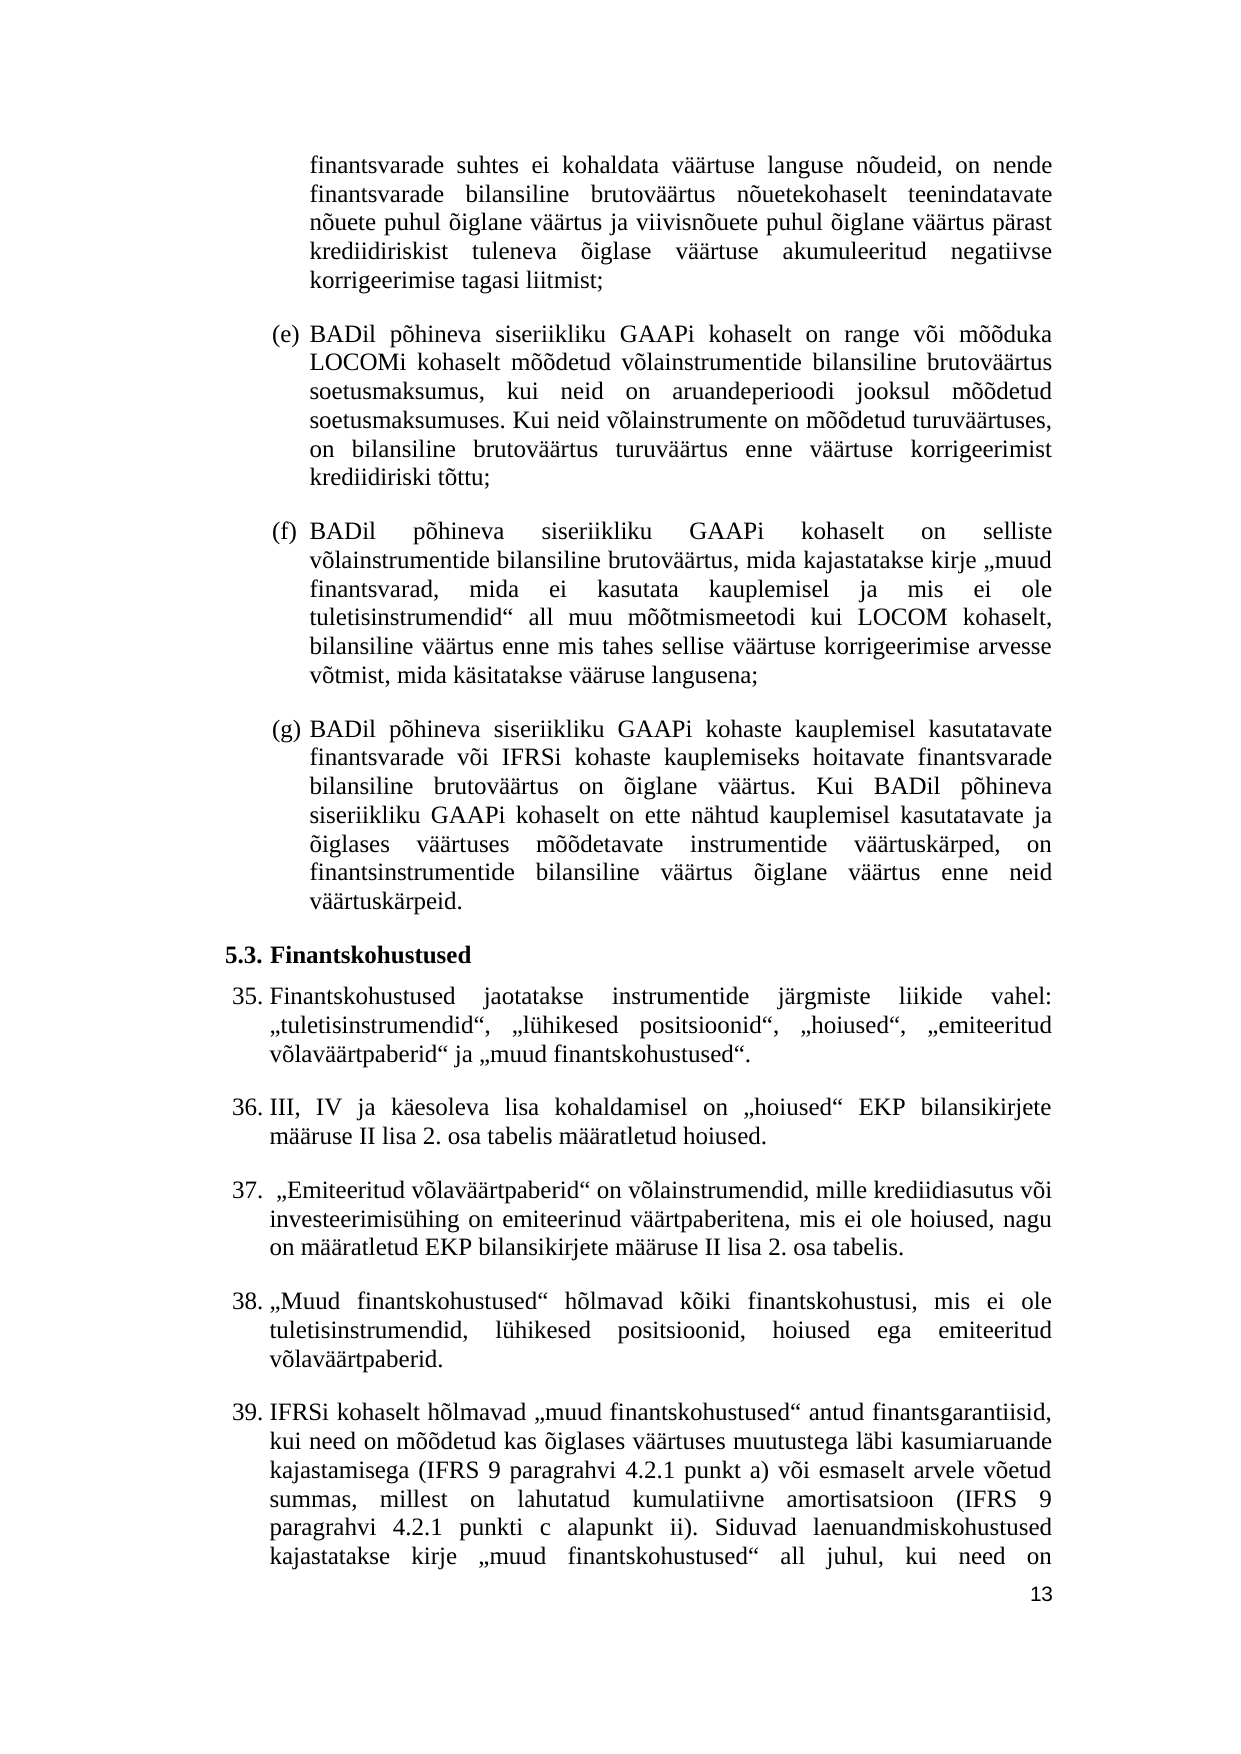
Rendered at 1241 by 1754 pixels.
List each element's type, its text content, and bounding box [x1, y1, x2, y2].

subtitle Finantskohustused [225, 940, 1053, 969]
text Finantskohustused jaotatakse instrumentide järgmiste liikide vahel: „tuletisinstrumendid“, „lühikesed positsioonid“, „hoiused“, „emiteeritud võlaväärtpaberid“ ja „muud finantskohustused“. [232, 981, 1053, 1067]
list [272, 150, 1053, 294]
list BADil põhineva siseriikliku GAAPi kohaste kauplemisel kasutatavate finantsvarade või IFRSi kohaste kauplemiseks hoitavate finantsvarade bilansiline brutoväärtus on õiglane väärtus. Kui BADil põhineva siseriikliku GAAPi kohaselt on ette nähtud kauplemisel kasutatavate ja õiglases väärtuses mõõdetavate instrumentide väärtuskärped, on finantsinstrumentide bilansiline väärtus õiglane väärtus enne neid väärtuskärpeid. [272, 714, 1053, 915]
text III, IV ja käesoleva lisa kohaldamisel on „hoiused“ EKP bilansikirjete määruse II lisa 2. osa tabelis määratletud hoiused. [232, 1092, 1053, 1150]
text „Emiteeritud võlaväärtpaberid“ on võlainstrumendid, mille krediidiasutus või investeerimisühing on emiteerinud väärtpaberitena, mis ei ole hoiused, nagu on määratletud EKP bilansikirjete määruse II lisa 2. osa tabelis. [232, 1175, 1053, 1261]
text „Muud finantskohustused“ hõlmavad kõiki finantskohustusi, mis ei ole tuletisinstrumendid, lühikesed positsioonid, hoiused ega emiteeritud võlaväärtpaberid. [232, 1286, 1053, 1372]
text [232, 1397, 1053, 1570]
list BADil põhineva siseriikliku GAAPi kohaselt on range või mõõduka LOCOMi kohaselt mõõdetud võlainstrumentide bilansiline brutoväärtus soetusmaksumus, kui neid on aruandeperioodi jooksul mõõdetud soetusmaksumuses. Kui neid võlainstrumente on mõõdetud turuväärtuses, on bilansiline brutoväärtus turuväärtus enne väärtuse korrigeerimist krediidiriski tõttu; [272, 319, 1053, 491]
list BADil põhineva siseriikliku GAAPi kohaselt on selliste võlainstrumentide bilansiline brutoväärtus, mida kajastatakse kirje „muud finantsvarad, mida ei kasutata kauplemisel ja mis ei ole tuletisinstrumendid“ all muu mõõtmismeetodi kui LOCOM kohaselt, bilansiline väärtus enne mis tahes sellise väärtuse korrigeerimise arvesse võtmist, mida käsitatakse vääruse langusena; [272, 516, 1053, 689]
